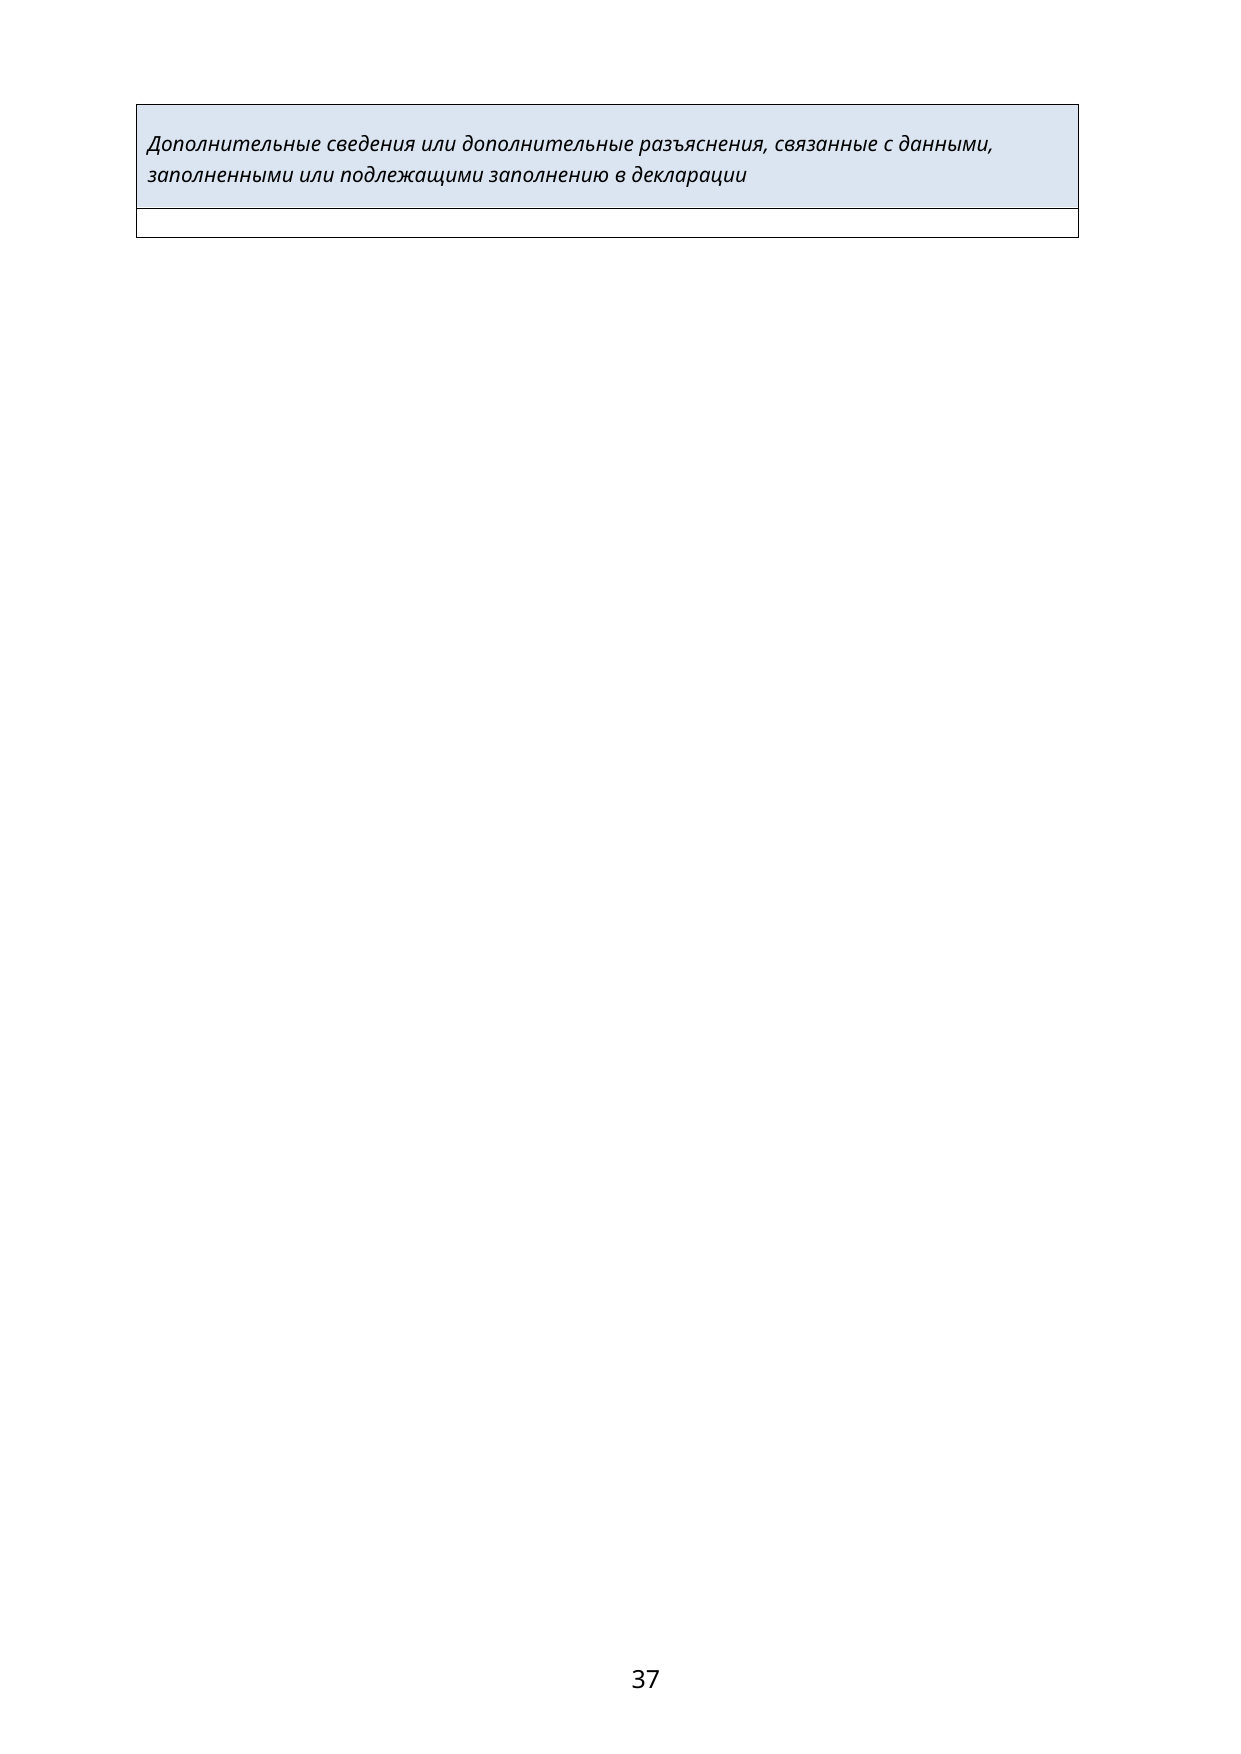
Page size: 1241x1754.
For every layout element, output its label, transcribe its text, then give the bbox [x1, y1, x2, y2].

table_header Дополнительные сведения или дополнительные разъяснения, связанные с данными, заполненными или подлежащими заполнению в декларации [137, 105, 1078, 207]
table_cell [137, 209, 1078, 237]
